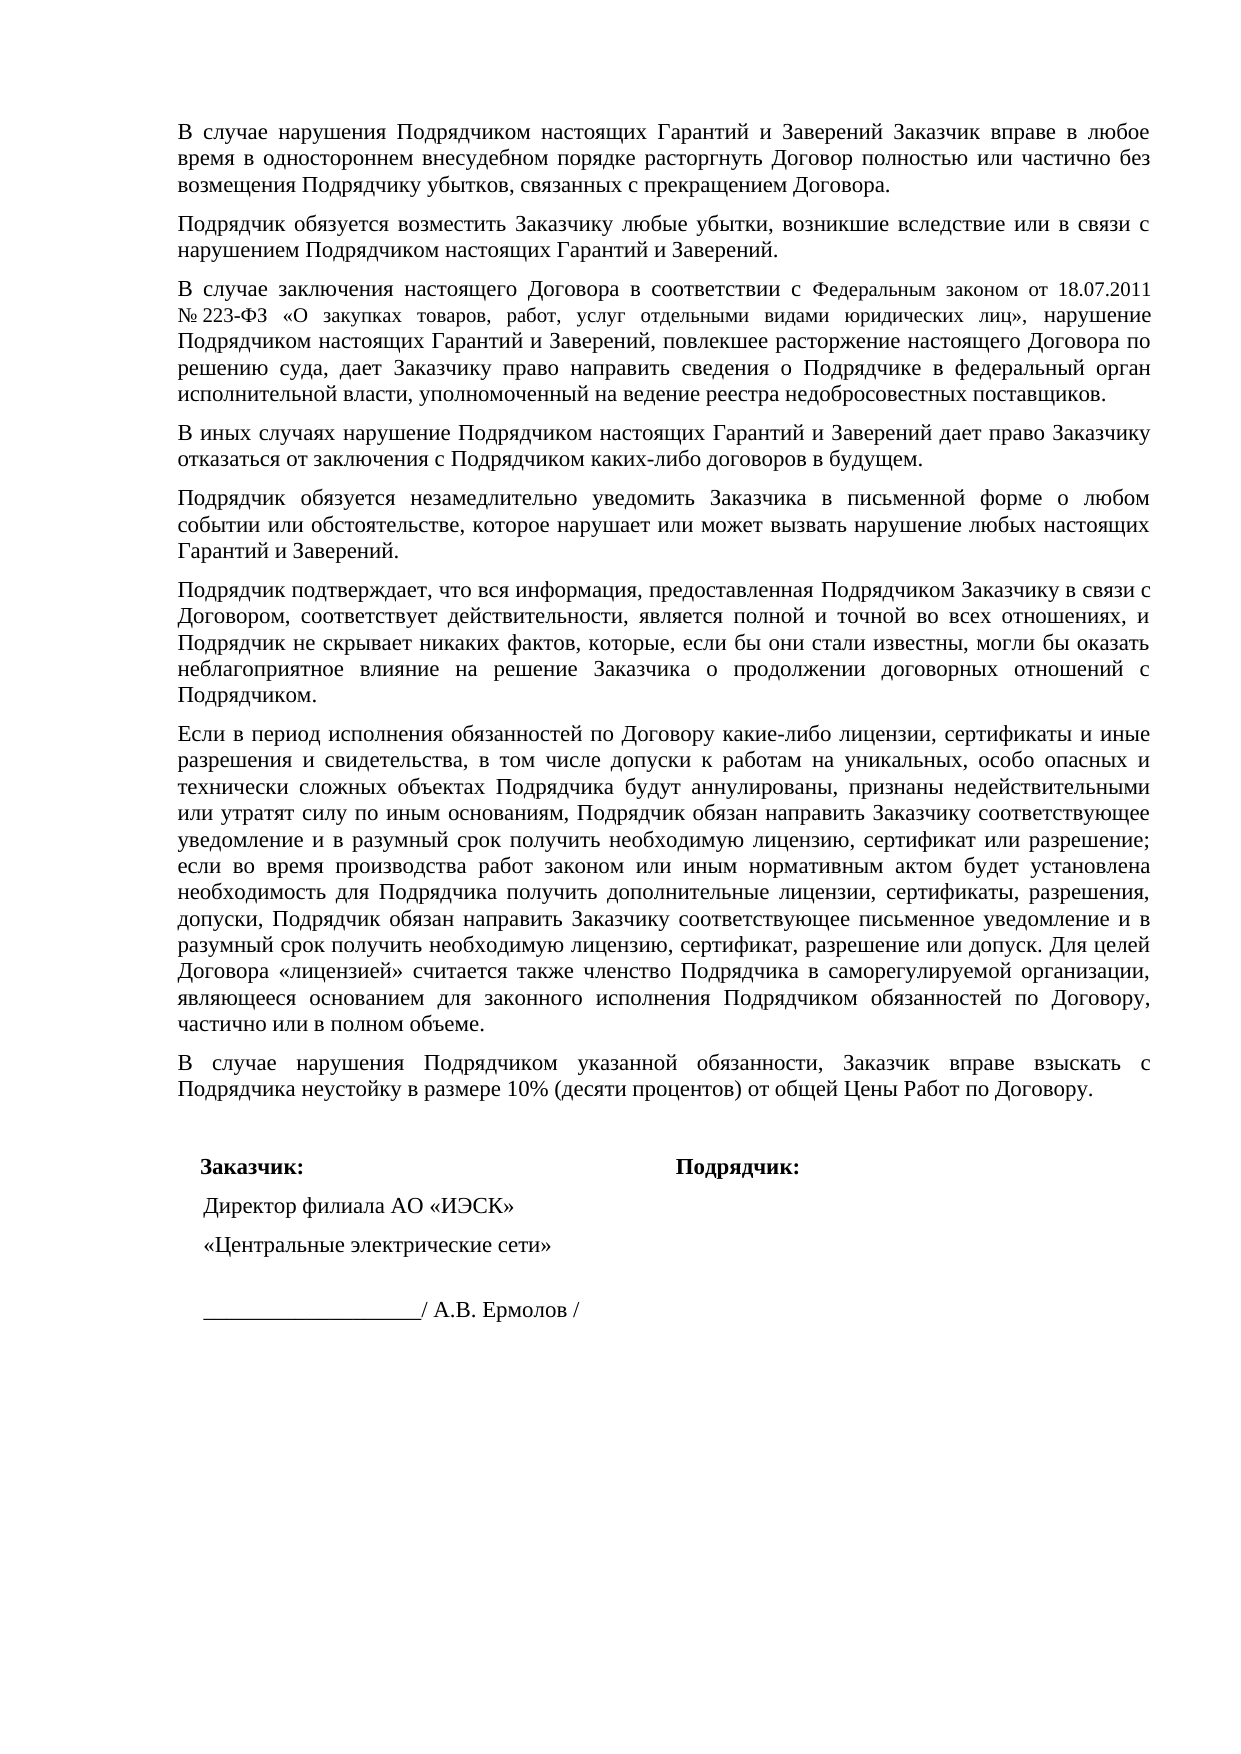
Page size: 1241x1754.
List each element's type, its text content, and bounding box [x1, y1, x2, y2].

table_header Заказчик: Директор филиала АО «ИЭСК» «Центральные электрические сети» ___________________/ А.В. Ермолов / [189, 1153, 661, 1322]
text В случае заключения настоящего Договора в соответствии с Федеральным законом от 18.07.2011 № 223-ФЗ «О закупках товаров, работ, услуг отдельными видами юридических лиц», нарушение Подрядчиком настоящих Гарантий и Заверений, повлекшее расторжение настоящего Договора по решению суда, дает Заказчику право направить сведения о Подрядчике в федеральный орган исполнительной власти, уполномоченный на ведение реестра недобросовестных поставщиков. [177, 275, 1152, 407]
table_header Подрядчик: [661, 1153, 1156, 1322]
text В иных случаях нарушение Подрядчиком настоящих Гарантий и Заверений дает право Заказчику отказаться от заключения с Подрядчиком каких-либо договоров в будущем. [177, 419, 1152, 472]
text Подрядчик обязуется незамедлительно уведомить Заказчика в письменной форме о любом событии или обстоятельстве, которое нарушает или может вызвать нарушение любых настоящих Гарантий и Заверений. [177, 484, 1152, 563]
text Подрядчик подтверждает, что вся информация, предоставленная Подрядчиком Заказчику в связи с Договором, соответствует действительности, является полной и точной во всех отношениях, и Подрядчик не скрывает никаких фактов, которые, если бы они стали известны, могли бы оказать неблагоприятное влияние на решение Заказчика о продолжении договорных отношений с Подрядчиком. [177, 576, 1152, 708]
text В случае нарушения Подрядчиком указанной обязанности, Заказчик вправе взыскать с Подрядчика неустойку в размере 10% (десяти процентов) от общей Цены Работ по Договору. [177, 1049, 1152, 1102]
text В случае нарушения Подрядчиком настоящих Гарантий и Заверений Заказчик вправе в любое время в одностороннем внесудебном порядке расторгнуть Договор полностью или частично без возмещения Подрядчику убытков, связанных с прекращением Договора. [177, 118, 1152, 197]
text Если в период исполнения обязанностей по Договору какие-либо лицензии, сертификаты и иные разрешения и свидетельства, в том числе допуски к работам на уникальных, особо опасных и технически сложных объектах Подрядчика будут аннулированы, признаны недействительными или утратят силу по иным основаниям, Подрядчик обязан направить Заказчику соответствующее уведомление и в разумный срок получить необходимую лицензию, сертификат или разрешение; если во время производства работ законом или иным нормативным актом будет установлена необходимость для Подрядчика получить дополнительные лицензии, сертификаты, разрешения, допуски, Подрядчик обязан направить Заказчику соответствующее письменное уведомление и в разумный срок получить необходимую лицензию, сертификат, разрешение или допуск. Для целей Договора «лицензией» считается также членство Подрядчика в саморегулируемой организации, являющееся основанием для законного исполнения Подрядчиком обязанностей по Договору, частично или в полном объеме. [177, 720, 1152, 1036]
text Подрядчик обязуется возместить Заказчику любые убытки, возникшие вследствие или в связи с нарушением Подрядчиком настоящих Гарантий и Заверений. [177, 210, 1152, 262]
